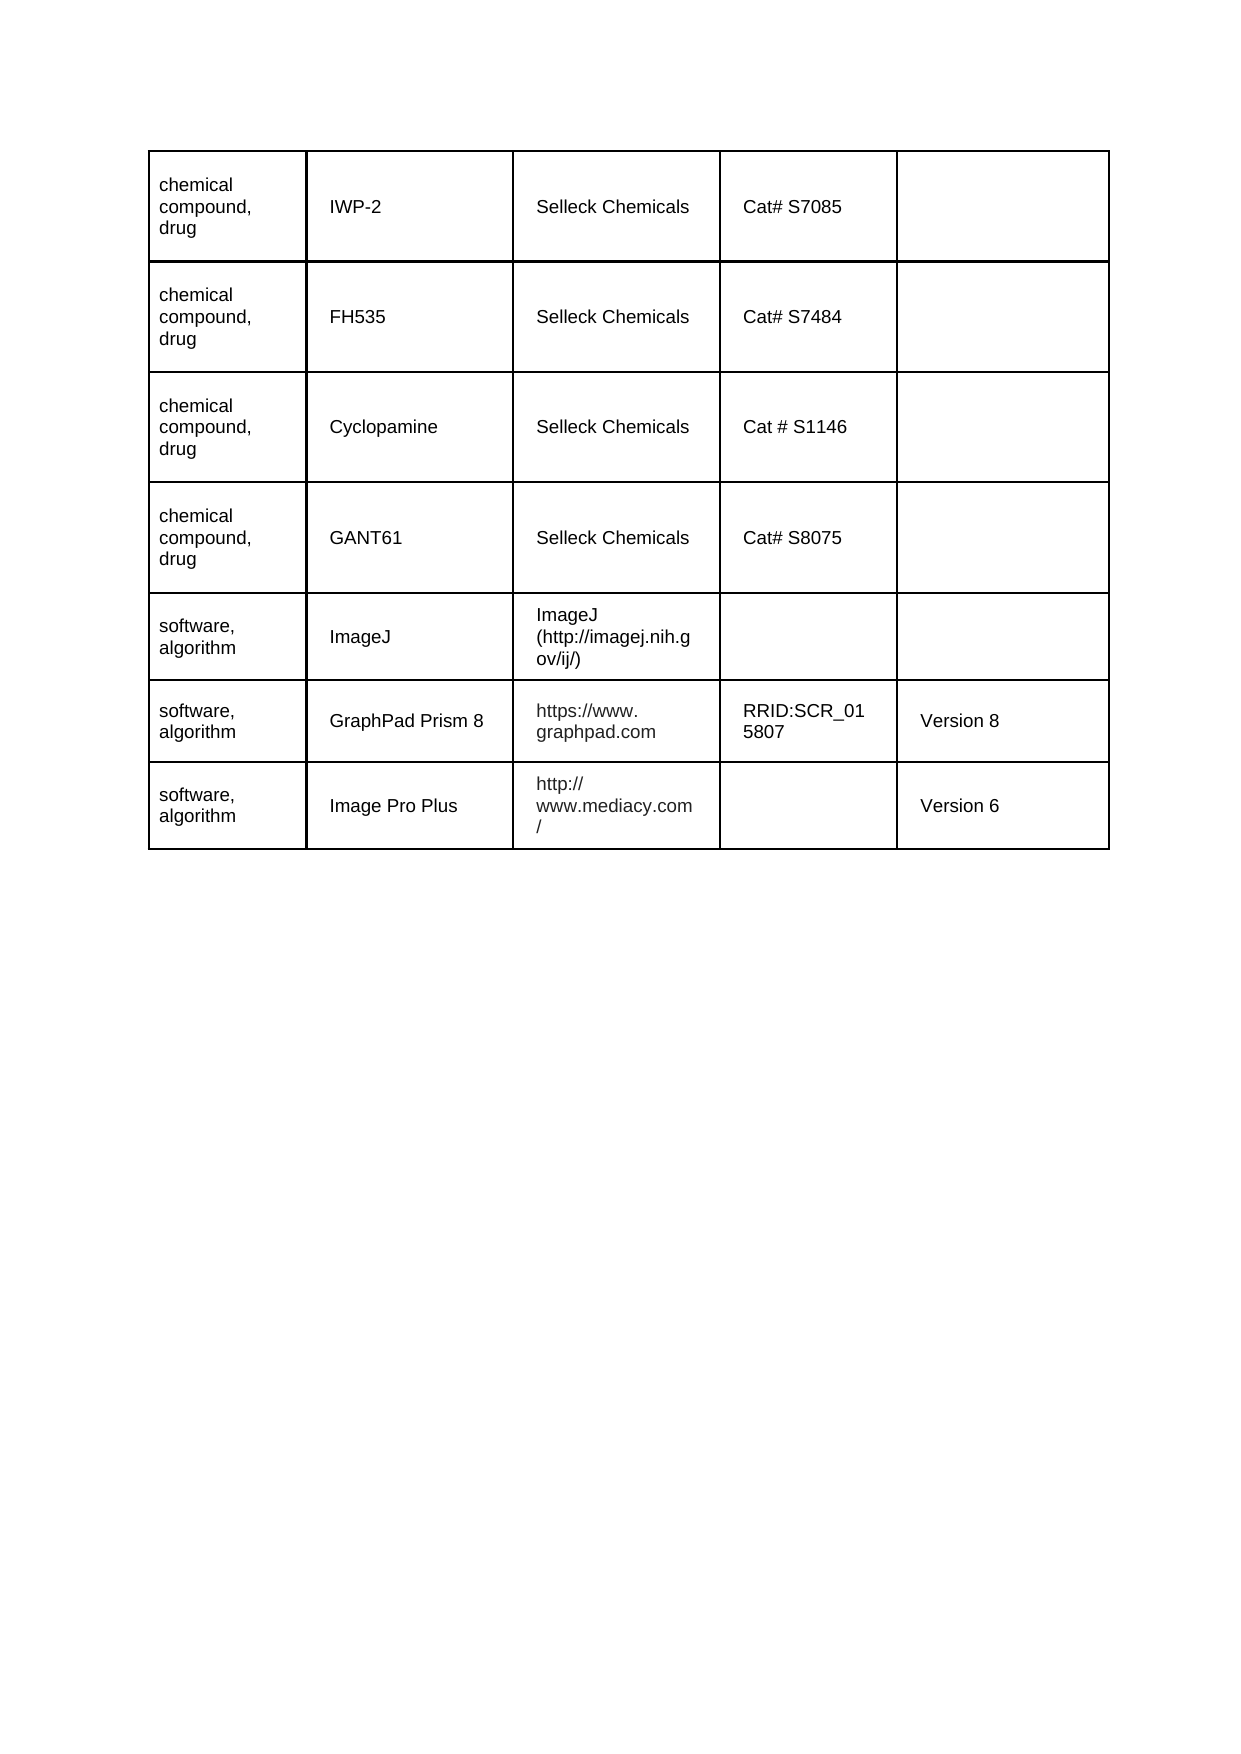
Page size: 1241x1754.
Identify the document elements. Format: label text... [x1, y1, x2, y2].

table_cell GraphPad Prism 8 [308, 681, 512, 761]
table_cell [898, 594, 1108, 679]
table_cell software, algorithm [150, 594, 305, 679]
table_cell http://www.mediacy.com/ [514, 763, 719, 848]
table_cell [721, 594, 896, 679]
table_cell Selleck Chemicals [514, 373, 719, 481]
table_cell chemical compound, drug [150, 373, 305, 481]
table_cell software, algorithm [150, 763, 305, 848]
table_cell Selleck Chemicals [514, 483, 719, 592]
table_cell https://www. graphpad.com [514, 681, 719, 761]
table_cell Cat# S7484 [721, 263, 896, 371]
table_cell chemical compound, drug [150, 263, 305, 371]
table_cell RRID:SCR_015807 [721, 681, 896, 761]
table_cell [898, 152, 1108, 260]
table_cell Version 8 [898, 681, 1108, 761]
table_cell IWP-2 [308, 152, 512, 260]
table_cell Cyclopamine [308, 373, 512, 481]
table_cell [898, 373, 1108, 481]
table_cell Cat# S8075 [721, 483, 896, 592]
table_cell [898, 483, 1108, 592]
table_cell Image Pro Plus [308, 763, 512, 848]
table_cell [898, 263, 1108, 371]
table_cell [721, 763, 896, 848]
table_cell chemical compound, drug [150, 152, 305, 260]
table_cell GANT61 [308, 483, 512, 592]
table_cell Cat # S1146 [721, 373, 896, 481]
table_cell ImageJ (http://imagej.nih.gov/ij/) [514, 594, 719, 679]
table_cell Cat# S7085 [721, 152, 896, 260]
table_cell software, algorithm [150, 681, 305, 761]
table_cell Selleck Chemicals [514, 152, 719, 260]
table_cell ImageJ [308, 594, 512, 679]
table_cell Version 6 [898, 763, 1108, 848]
table_cell Selleck Chemicals [514, 263, 719, 371]
table_cell chemical compound, drug [150, 483, 305, 592]
table_cell FH535 [308, 263, 512, 371]
